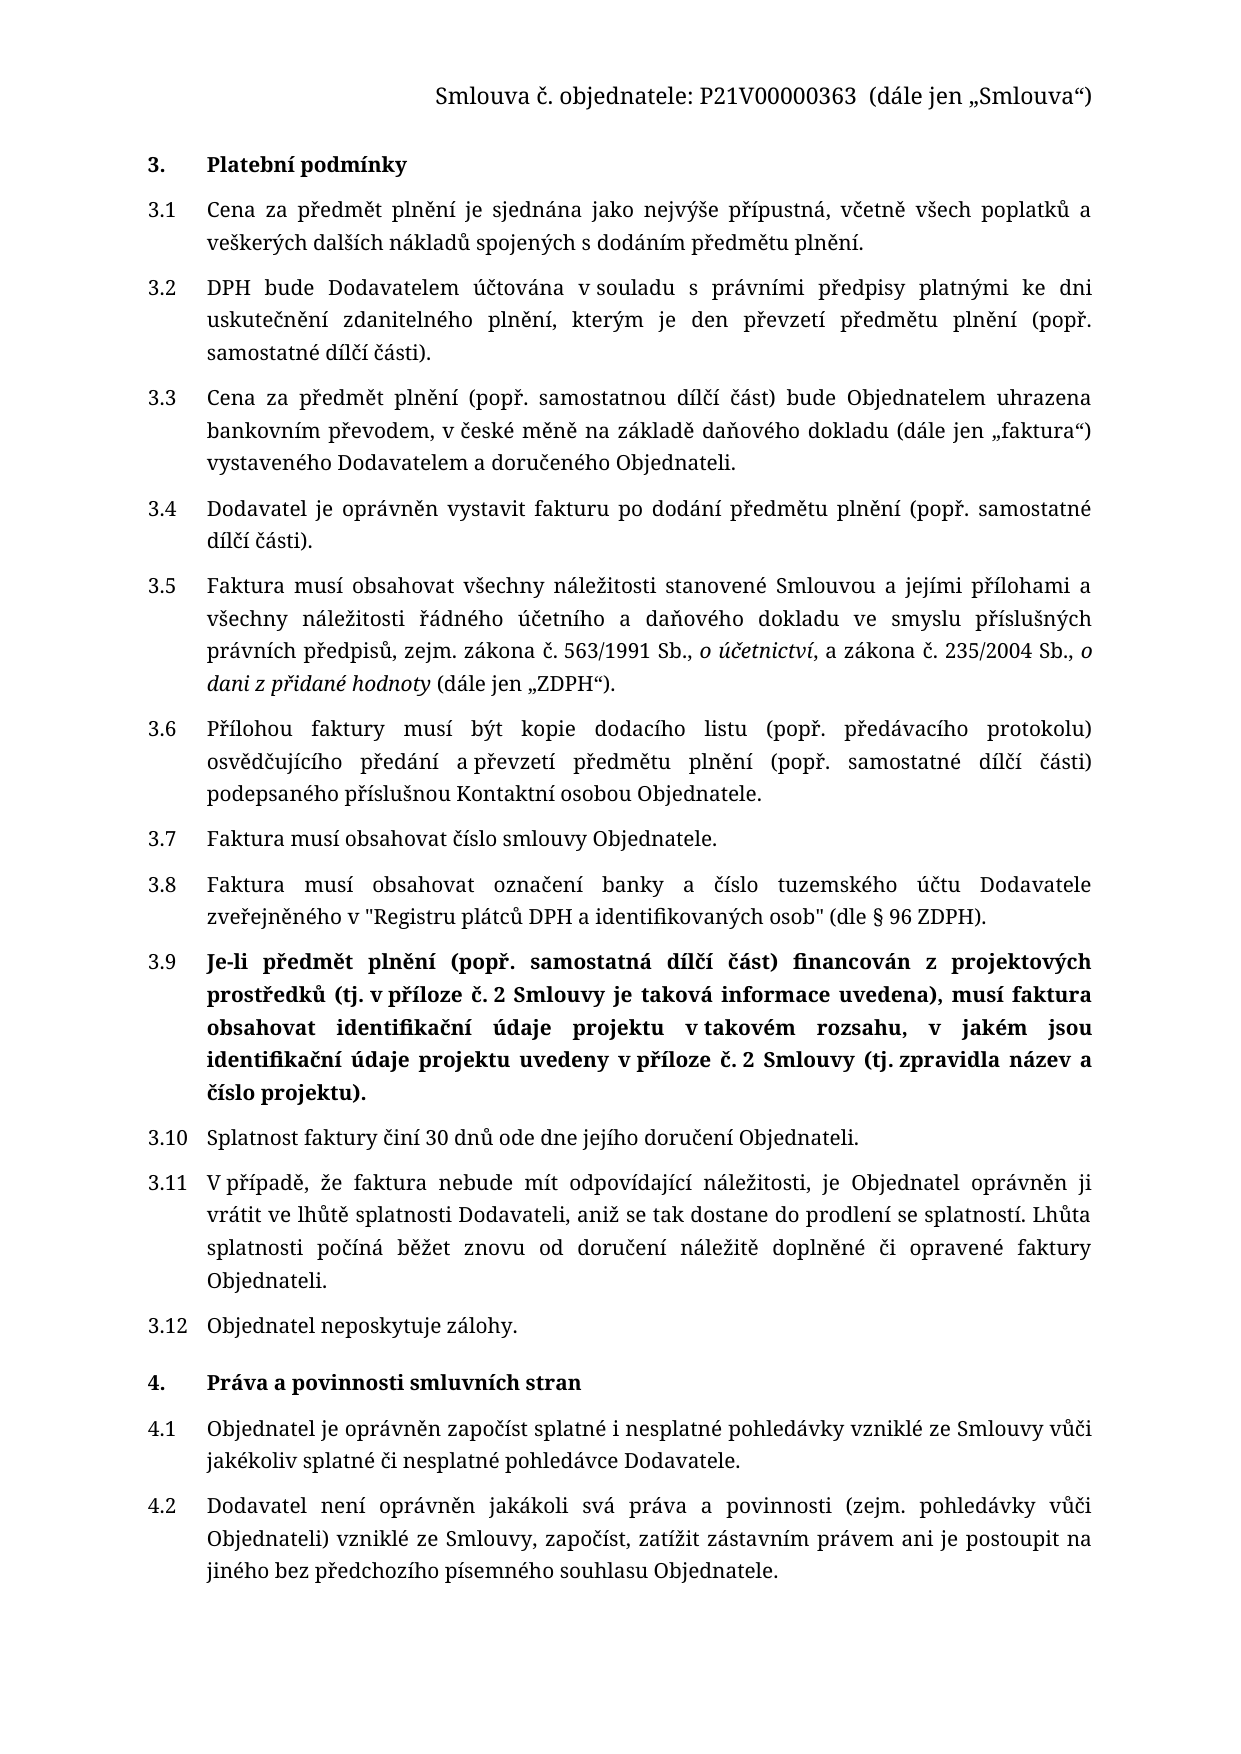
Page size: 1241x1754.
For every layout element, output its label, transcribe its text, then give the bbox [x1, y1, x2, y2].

list Dodavatel není oprávněn jakákoli svá práva a povinnosti (zejm. pohledávky vůči Objednateli) vzniklé ze Smlouvy, započíst, zatížit zástavním právem ani je postoupit na jiného bez předchozího písemného souhlasu Objednatele. [148, 1491, 1093, 1585]
list Cena za předmět plnění je sjednána jako nejvýše přípustná, včetně všech poplatků a veškerých dalších nákladů spojených s dodáním předmětu plnění. [148, 195, 1093, 256]
list Splatnost faktury činí 30 dnů ode dne jejího doručení Objednateli. [148, 1123, 1093, 1151]
list Práva a povinnosti smluvních stran [148, 1368, 1093, 1397]
list Platební podmínky [148, 150, 1093, 179]
list Objednatel je oprávněn započíst splatné i nesplatné pohledávky vzniklé ze Smlouvy vůči jakékoliv splatné či nesplatné pohledávce Dodavatele. [148, 1414, 1093, 1475]
list Cena za předmět plnění (popř. samostatnou dílčí část) bude Objednatelem uhrazena bankovním převodem, v české měně na základě daňového dokladu (dále jen „faktura“) vystaveného Dodavatelem a doručeného Objednateli. [148, 383, 1093, 477]
list Faktura musí obsahovat všechny náležitosti stanovené Smlouvou a jejími přílohami a všechny náležitosti řádného účetního a daňového dokladu ve smyslu příslušných právních předpisů, zejm. zákona č. 563/1991 Sb., o účetnictví, a zákona č. 235/2004 Sb., o dani z přidané hodnoty (dále jen „ZDPH“). [148, 571, 1093, 698]
list Faktura musí obsahovat číslo smlouvy Objednatele. [148, 824, 1093, 853]
list Faktura musí obsahovat označení banky a číslo tuzemského účtu Dodavatele zveřejněného v "Registru plátců DPH a identifikovaných osob" (dle § 96 ZDPH). [148, 870, 1093, 931]
list V případě, že faktura nebude mít odpovídající náležitosti, je Objednatel oprávněn ji vrátit ve lhůtě splatnosti Dodavateli, aniž se tak dostane do prodlení se splatností. Lhůta splatnosti počíná běžet znovu od doručení náležitě doplněné či opravené faktury Objednateli. [148, 1168, 1093, 1294]
list Dodavatel je oprávněn vystavit fakturu po dodání předmětu plnění (popř. samostatné dílčí části). [148, 494, 1093, 555]
list DPH bude Dodavatelem účtována v souladu s právními předpisy platnými ke dni uskutečnění zdanitelného plnění, kterým je den převzetí předmětu plnění (popř. samostatné dílčí části). [148, 273, 1093, 367]
list Přílohou faktury musí být kopie dodacího listu (popř. předávacího protokolu) osvědčujícího předání a převzetí předmětu plnění (popř. samostatné dílčí části) podepsaného příslušnou Kontaktní osobou Objednatele. [148, 714, 1093, 808]
list Objednatel neposkytuje zálohy. [148, 1311, 1093, 1339]
list Je-li předmět plnění (popř. samostatná dílčí část) financován z projektových prostředků (tj. v příloze č. 2 Smlouvy je taková informace uvedena), musí faktura obsahovat identifikační údaje projektu v takovém rozsahu, v jakém jsou identifikační údaje projektu uvedeny v příloze č. 2 Smlouvy (tj. zpravidla název a číslo projektu). [148, 947, 1093, 1106]
